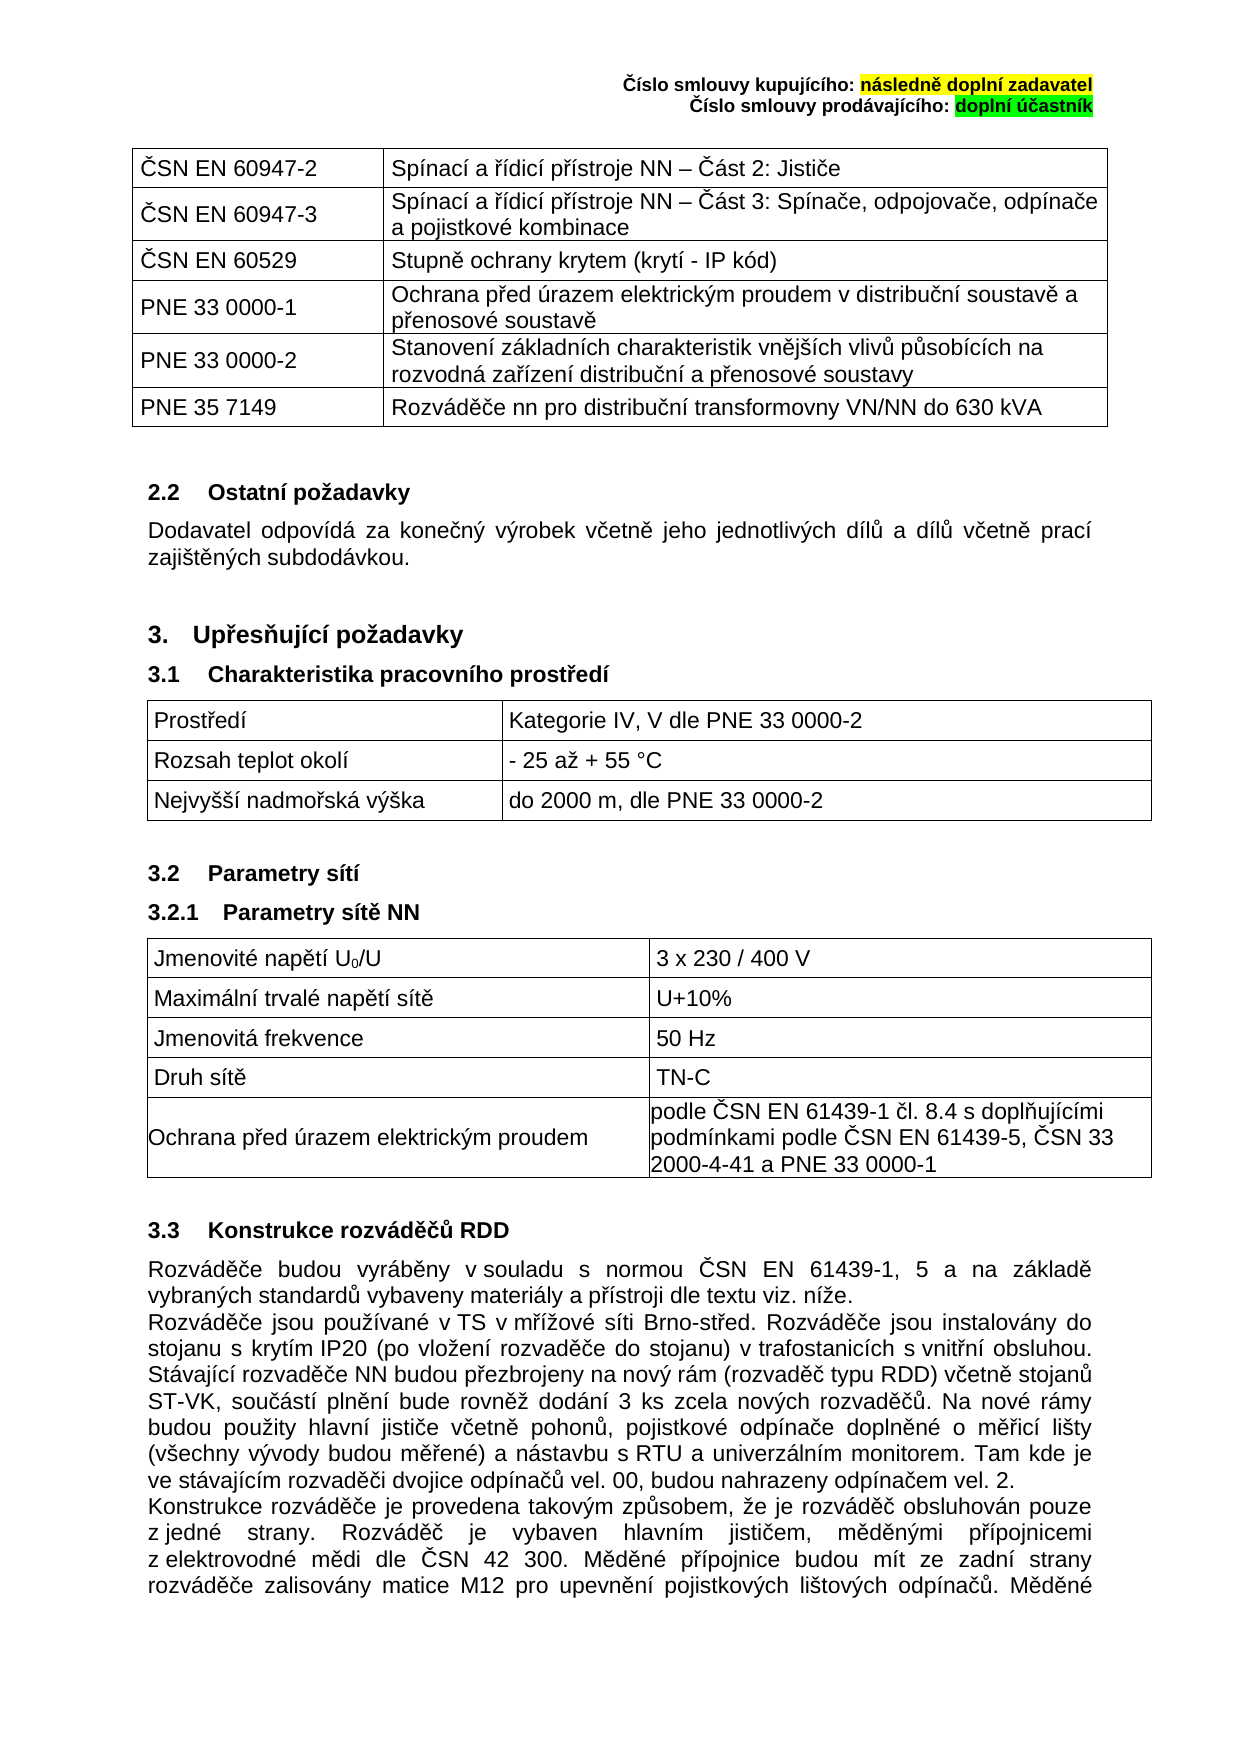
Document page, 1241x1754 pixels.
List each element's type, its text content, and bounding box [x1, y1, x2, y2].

table_cell do 2000 m, dle PNE 33 0000-2 [503, 781, 1151, 820]
text Parametry sítí [148, 860, 1093, 886]
table_cell Rozváděče nn pro distribuční transformovny VN/NN do 630 kVA [384, 388, 1107, 426]
table_cell Maximální trvalé napětí sítě [148, 978, 649, 1017]
table_header Jmenovité napětí U0/U [148, 939, 649, 977]
text Ostatní požadavky [148, 478, 1093, 505]
table_cell ČSN EN 60529 [133, 241, 383, 279]
table_cell ČSN EN 60947-2 [133, 149, 383, 187]
table_cell podle ČSN EN 61439-1 čl. 8.4 s doplňujícími podmínkami podle ČSN EN 61439-5, ČSN 33 2000-4-41 a PNE 33 0000-1 [650, 1098, 1151, 1177]
text Charakteristika pracovního prostředí [148, 661, 1093, 688]
table_cell PNE 33 0000-1 [133, 281, 383, 333]
table_cell 50 Hz [650, 1018, 1151, 1057]
table_header Prostředí [148, 701, 502, 740]
table_cell Ochrana před úrazem elektrickým proudem [148, 1098, 649, 1177]
subtitle Upřesňující požadavky [148, 620, 1093, 649]
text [148, 1493, 1093, 1598]
text Parametry sítě NN [148, 898, 1093, 925]
table_header Kategorie IV, V dle PNE 33 0000-2 [503, 701, 1151, 740]
table_cell PNE 35 7149 [133, 388, 383, 426]
table_cell ČSN EN 60947-3 [133, 188, 383, 240]
table_cell Spínací a řídicí přístroje NN – Část 3: Spínače, odpojovače, odpínače a pojistkové kombinace [384, 188, 1107, 240]
table_cell U+10% [650, 978, 1151, 1017]
table_cell Ochrana před úrazem elektrickým proudem v distribuční soustavě a přenosové soustavě [384, 281, 1107, 333]
table_cell Spínací a řídicí přístroje NN – Část 2: Jističe [384, 149, 1107, 187]
text Rozváděče budou vyráběny v souladu s normou ČSN EN 61439-1, 5 a na základě vybraných standardů vybaveny materiály a přístroji dle textu viz. níže. [148, 1256, 1093, 1308]
table_cell TN-C [650, 1058, 1151, 1097]
text Rozváděče jsou používané v TS v mřížové síti Brno-střed. Rozváděče jsou instalovány do stojanu s krytím IP20 (po vložení rozvaděče do stojanu) v trafostanicích s vnitřní obsluhou. Stávající rozvaděče NN budou přezbrojeny na nový rám (rozvaděč typu RDD) včetně stojanů ST-VK, součástí plnění bude rovněž dodání 3 ks zcela nových rozvaděčů. Na nové rámy budou použity hlavní jističe včetně pohonů, pojistkové odpínače doplněné o měřicí lišty (všechny vývody budou měřené) a nástavbu s RTU a univerzálním monitorem. Tam kde je ve stávajícím rozvaděči dvojice odpínačů vel. 00, budou nahrazeny odpínačem vel. 2. [148, 1308, 1093, 1493]
table_cell Stanovení základních charakteristik vnějších vlivů působících na rozvodná zařízení distribuční a přenosové soustavy [384, 334, 1107, 387]
table_cell Jmenovitá frekvence [148, 1018, 649, 1057]
table_cell Stupně ochrany krytem (krytí - IP kód) [384, 241, 1107, 279]
table_cell PNE 33 0000-2 [133, 334, 383, 387]
text Dodavatel odpovídá za konečný výrobek včetně jeho jednotlivých dílů a dílů včetně prací zajištěných subdodávkou. [148, 517, 1093, 570]
table_cell Druh sítě [148, 1058, 649, 1097]
table_header 3 x 230 / 400 V [650, 939, 1151, 977]
text Konstrukce rozváděčů RDD [148, 1217, 1093, 1243]
table_cell Nejvyšší nadmořská výška [148, 781, 502, 820]
table_cell Rozsah teplot okolí [148, 741, 502, 780]
table_cell - 25 až + 55 °C [503, 741, 1151, 780]
